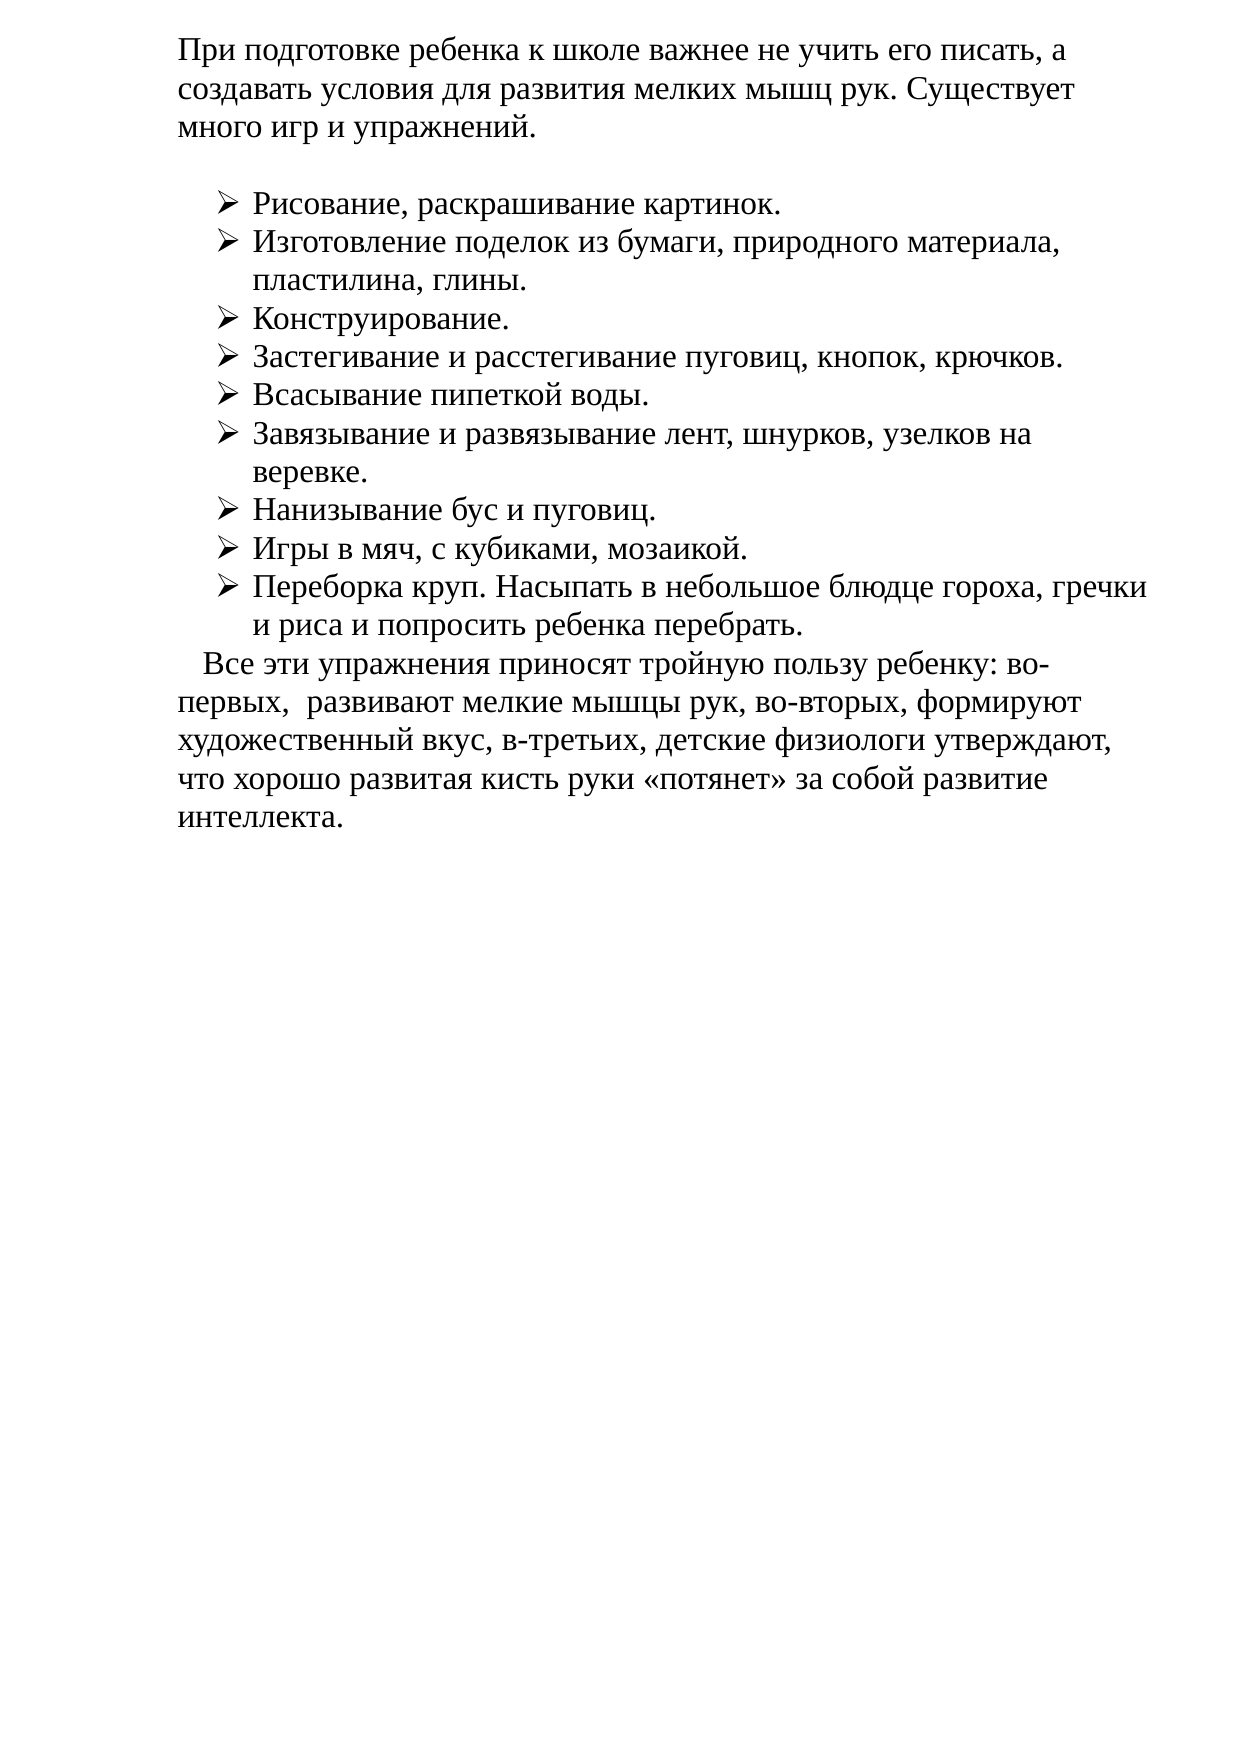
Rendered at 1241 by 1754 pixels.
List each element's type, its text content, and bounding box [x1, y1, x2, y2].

list Застегивание и расстегивание пуговиц, кнопок, крючков. [215, 336, 1152, 374]
text При подготовке ребенка к школе важнее не учить его писать, а создавать условия для развития мелких мышц рук. Существует много игр и упражнений. [177, 29, 1152, 144]
list Конструирование. [215, 298, 1152, 336]
list Игры в мяч, с кубиками, мозаикой. [215, 528, 1152, 566]
list Всасывание пипеткой воды. [215, 374, 1152, 413]
list Нанизывание бус и пуговиц. [215, 489, 1152, 528]
list Переборка круп. Насыпать в небольшое блюдце гороха, гречки и риса и попросить ребенка перебрать. [215, 566, 1152, 643]
list Рисование, раскрашивание картинок. [215, 183, 1152, 221]
list Завязывание и развязывание лент, шнурков, узелков на веревке. [215, 413, 1152, 489]
list Изготовление поделок из бумаги, природного материала, пластилина, глины. [215, 221, 1152, 298]
text Все эти упражнения приносят тройную пользу ребенку: во-первых, развивают мелкие мышцы рук, во-вторых, формируют художественный вкус, в-третьих, детские физиологи утверждают, что хорошо развитая кисть руки «потянет» за собой развитие интеллекта. [177, 643, 1152, 834]
